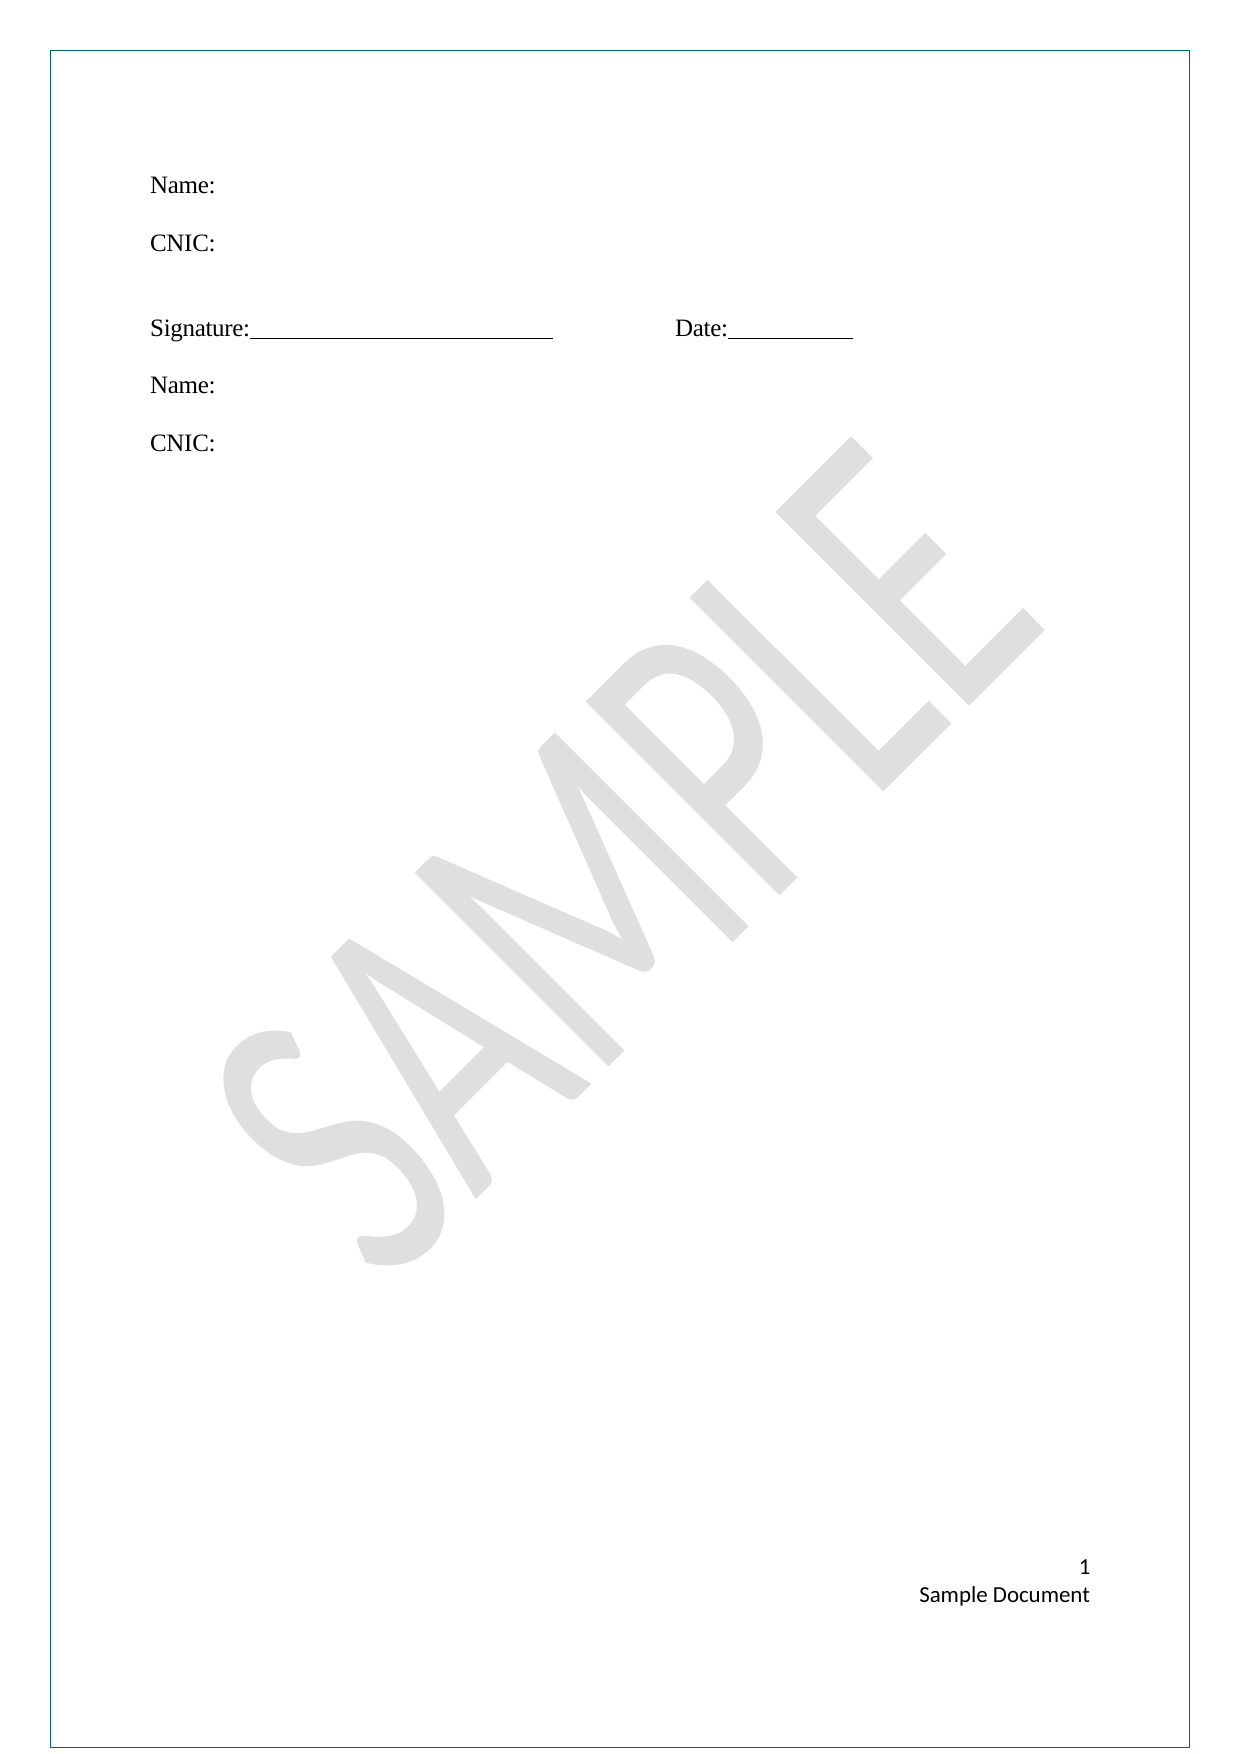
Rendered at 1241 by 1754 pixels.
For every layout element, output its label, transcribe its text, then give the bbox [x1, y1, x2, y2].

text Name: [150, 170, 1090, 199]
text CNIC: [150, 428, 1090, 457]
text Name: [150, 371, 1090, 399]
text CNIC: [150, 228, 1090, 256]
text Signature: Date: [150, 313, 1090, 342]
